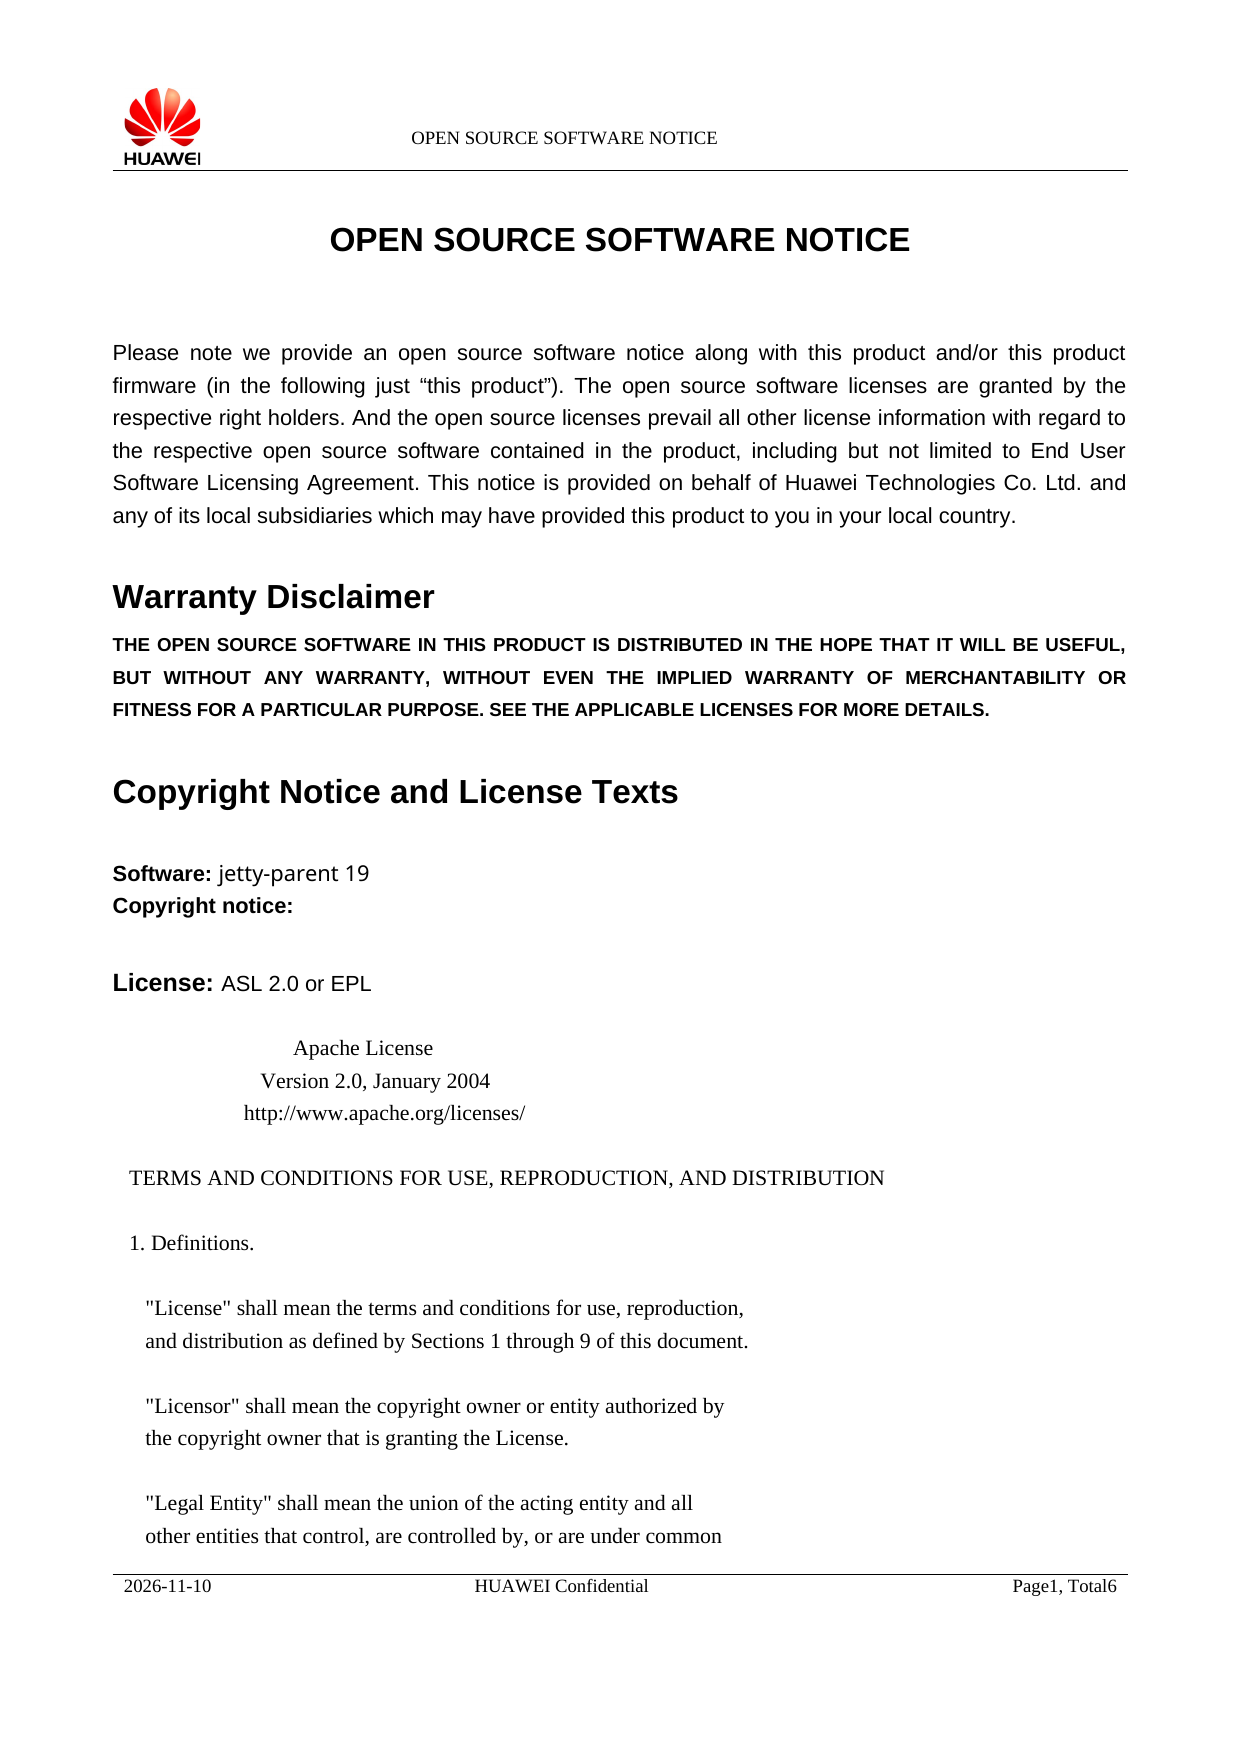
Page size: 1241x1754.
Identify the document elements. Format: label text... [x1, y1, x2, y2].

text OPEN SOURCE SOFTWARE NOTICE [112, 206, 1128, 271]
text Copyright Notice and License Texts [112, 759, 1128, 824]
title Software: jetty-parent 19 [112, 856, 1128, 889]
picture [124, 88, 201, 165]
text Please note we provide an open source software notice along with this product and/or this product firmware (in the following just “this product”). The open source software licenses are granted by the respective right holders. And the open source licenses prevail all other license information with regard to the respective open source software contained in the product, including but not limited to End User Software Licensing Agreement. This notice is provided on behalf of Huawei Technologies Co. Ltd. and any of its local subsidiaries which may have provided this product to you in your local country. [112, 336, 1128, 531]
text Copyright notice: [112, 889, 1128, 921]
text Warranty Disclaimer [112, 564, 1128, 629]
text License: ASL 2.0 or EPL [112, 966, 1128, 999]
text The open source software in this product is distributed in the hope that it will be useful, but WITHOUT ANY WARRANTY, without even the implied warranty of MERCHANTABILITY or FITNESS FOR A PARTICULAR PURPOSE. See the applicable licenses for more details. [112, 629, 1128, 726]
